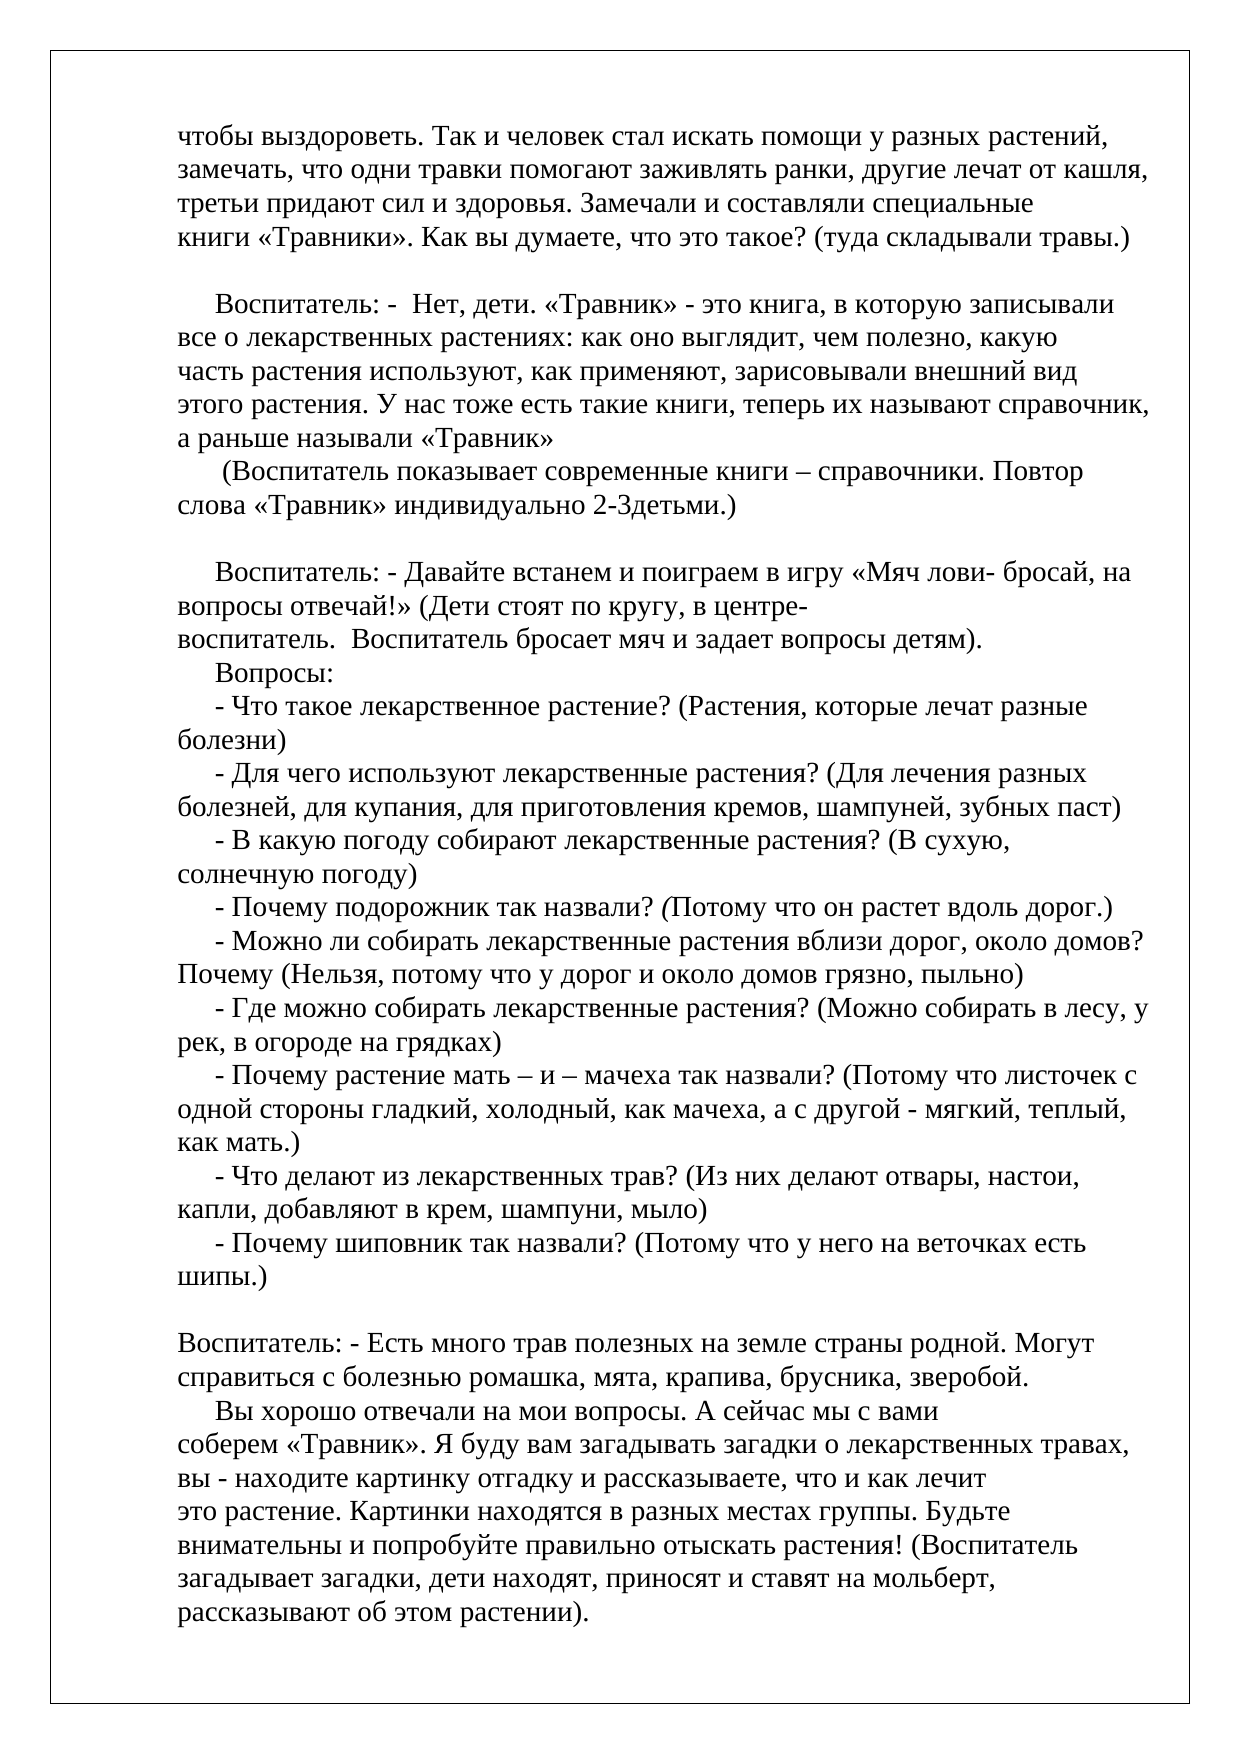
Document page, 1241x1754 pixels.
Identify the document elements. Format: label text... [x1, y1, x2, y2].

text - Что такое лекарственное растение? (Растения, которые лечат разные болезни) [177, 688, 1152, 755]
text - Почему подорожник так назвали? (Потому что он растет вдоль дорог.) [177, 889, 1152, 923]
text (Воспитатель показывает современные книги – справочники. Повтор слова «Травник» индивидуально 2-3детьми.) [177, 453, 1152, 521]
text - Для чего используют лекарственные растения? (Для лечения разных болезней, для купания, для приготовления кремов, шампуней, зубных паст) [177, 755, 1152, 822]
text Воспитатель: - Нет, дети. «Травник» - это книга, в которую записывали все о лекарственных растениях: как оно выглядит, чем полезно, какую часть растения используют, как применяют, зарисовывали внешний вид этого растения. У нас тоже есть такие книги, теперь их называют справочник, а раньше называли «Травник» [177, 286, 1152, 453]
text Воспитатель: - Есть много трав полезных на земле страны родной. Могут справиться с болезнью ромашка, мята, крапива, брусника, зверобой. [177, 1326, 1152, 1393]
text Вопросы: [177, 655, 1152, 688]
text - Почему растение мать – и – мачеха так назвали? (Потому что листочек с одной стороны гладкий, холодный, как мачеха, а с другой - мягкий, теплый, как мать.) [177, 1057, 1152, 1158]
text Вы хорошо отвечали на мои вопросы. А сейчас мы с вами соберем «Травник». Я буду вам загадывать загадки о лекарственных травах, вы - находите картинку отгадку и рассказываете, что и как лечит это растение. Картинки находятся в разных местах группы. Будьте внимательны и попробуйте правильно отыскать растения! (Воспитатель загадывает загадки, дети находят, приносят и ставят на мольберт, рассказывают об этом растении). [177, 1393, 1152, 1627]
text - Где можно собирать лекарственные растения? (Можно собирать в лесу, у рек, в огороде на грядках) [177, 990, 1152, 1057]
text Воспитатель: - Давайте встанем и поиграем в игру «Мяч лови- бросай, на вопросы отвечай!» (Дети стоят по кругу, в центре- воспитатель. Воспитатель бросает мяч и задает вопросы детям). [177, 554, 1152, 655]
text - В какую погоду собирают лекарственные растения? (В сухую, солнечную погоду) [177, 822, 1152, 889]
text - Что делают из лекарственных трав? (Из них делают отвары, настои, капли, добавляют в крем, шампуни, мыло) [177, 1158, 1152, 1225]
text - Можно ли собирать лекарственные растения вблизи дорог, около домов? Почему (Нельзя, потому что у дорог и около домов грязно, пыльно) [177, 923, 1152, 990]
text - Почему шиповник так назвали? (Потому что у него на веточках есть шипы.) [177, 1225, 1152, 1292]
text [177, 118, 1152, 252]
